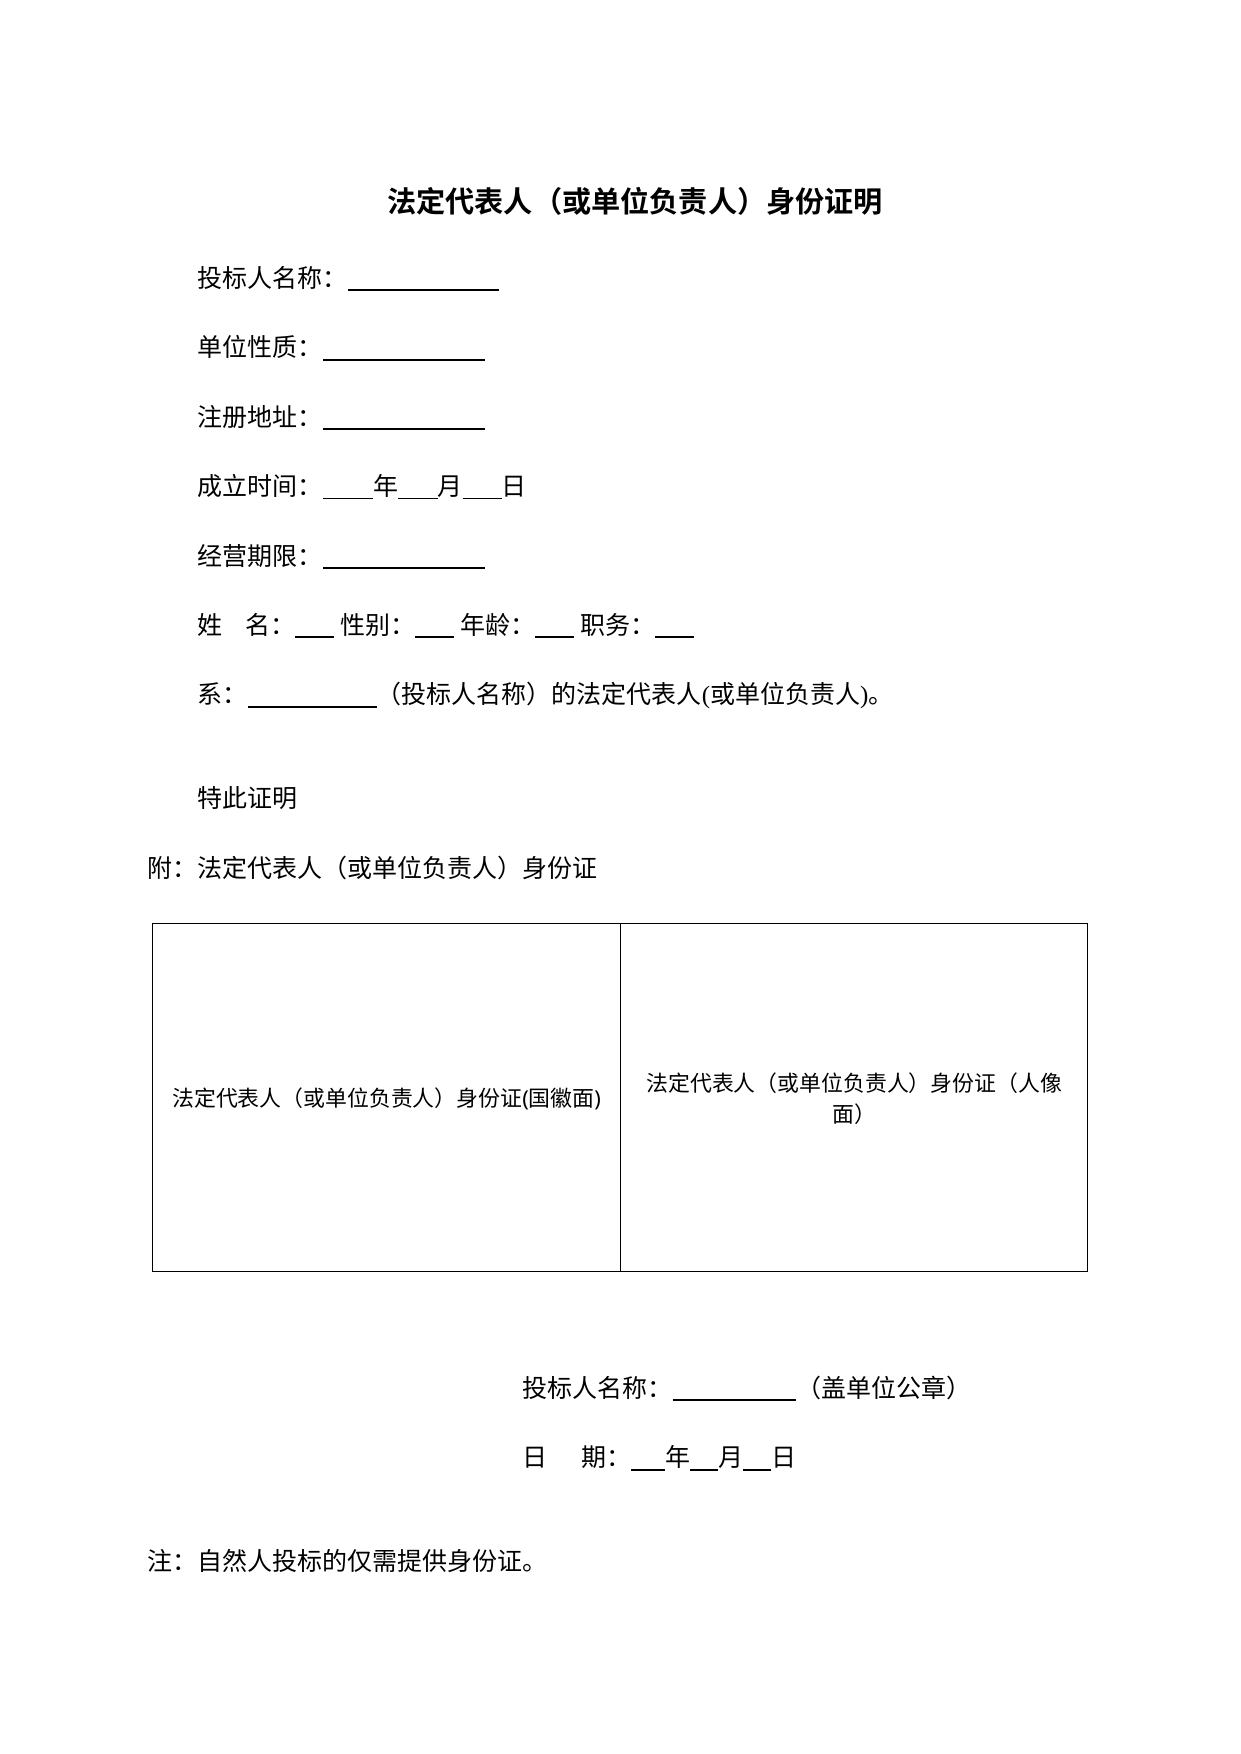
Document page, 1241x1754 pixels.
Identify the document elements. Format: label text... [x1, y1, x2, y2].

text 日 期： 年 月 日 [148, 1421, 1122, 1491]
text 法定代表人（或单位负责人）身份证明 [148, 166, 1122, 224]
text 姓 名： 性别： 年龄： 职务： [148, 589, 1122, 658]
text 经营期限： [148, 519, 1122, 589]
text 特此证明 [148, 762, 1122, 832]
text 附：法定代表人（或单位负责人）身份证 [148, 832, 1122, 901]
table_header 法定代表人（或单位负责人）身份证（人像面） [621, 924, 1087, 1271]
text 注册地址： [148, 381, 1122, 450]
text 系： （投标人名称）的法定代表人(或单位负责人)。 [148, 658, 1122, 727]
text 成立时间： 年 月 日 [148, 450, 1122, 519]
text 投标人名称： [148, 242, 1122, 311]
text 单位性质： [148, 311, 1122, 381]
text 投标人名称： （盖单位公章） [148, 1352, 1122, 1421]
text 注：自然人投标的仅需提供身份证。 [148, 1525, 1122, 1595]
table_header 法定代表人（或单位负责人）身份证(国徽面) [153, 924, 620, 1271]
